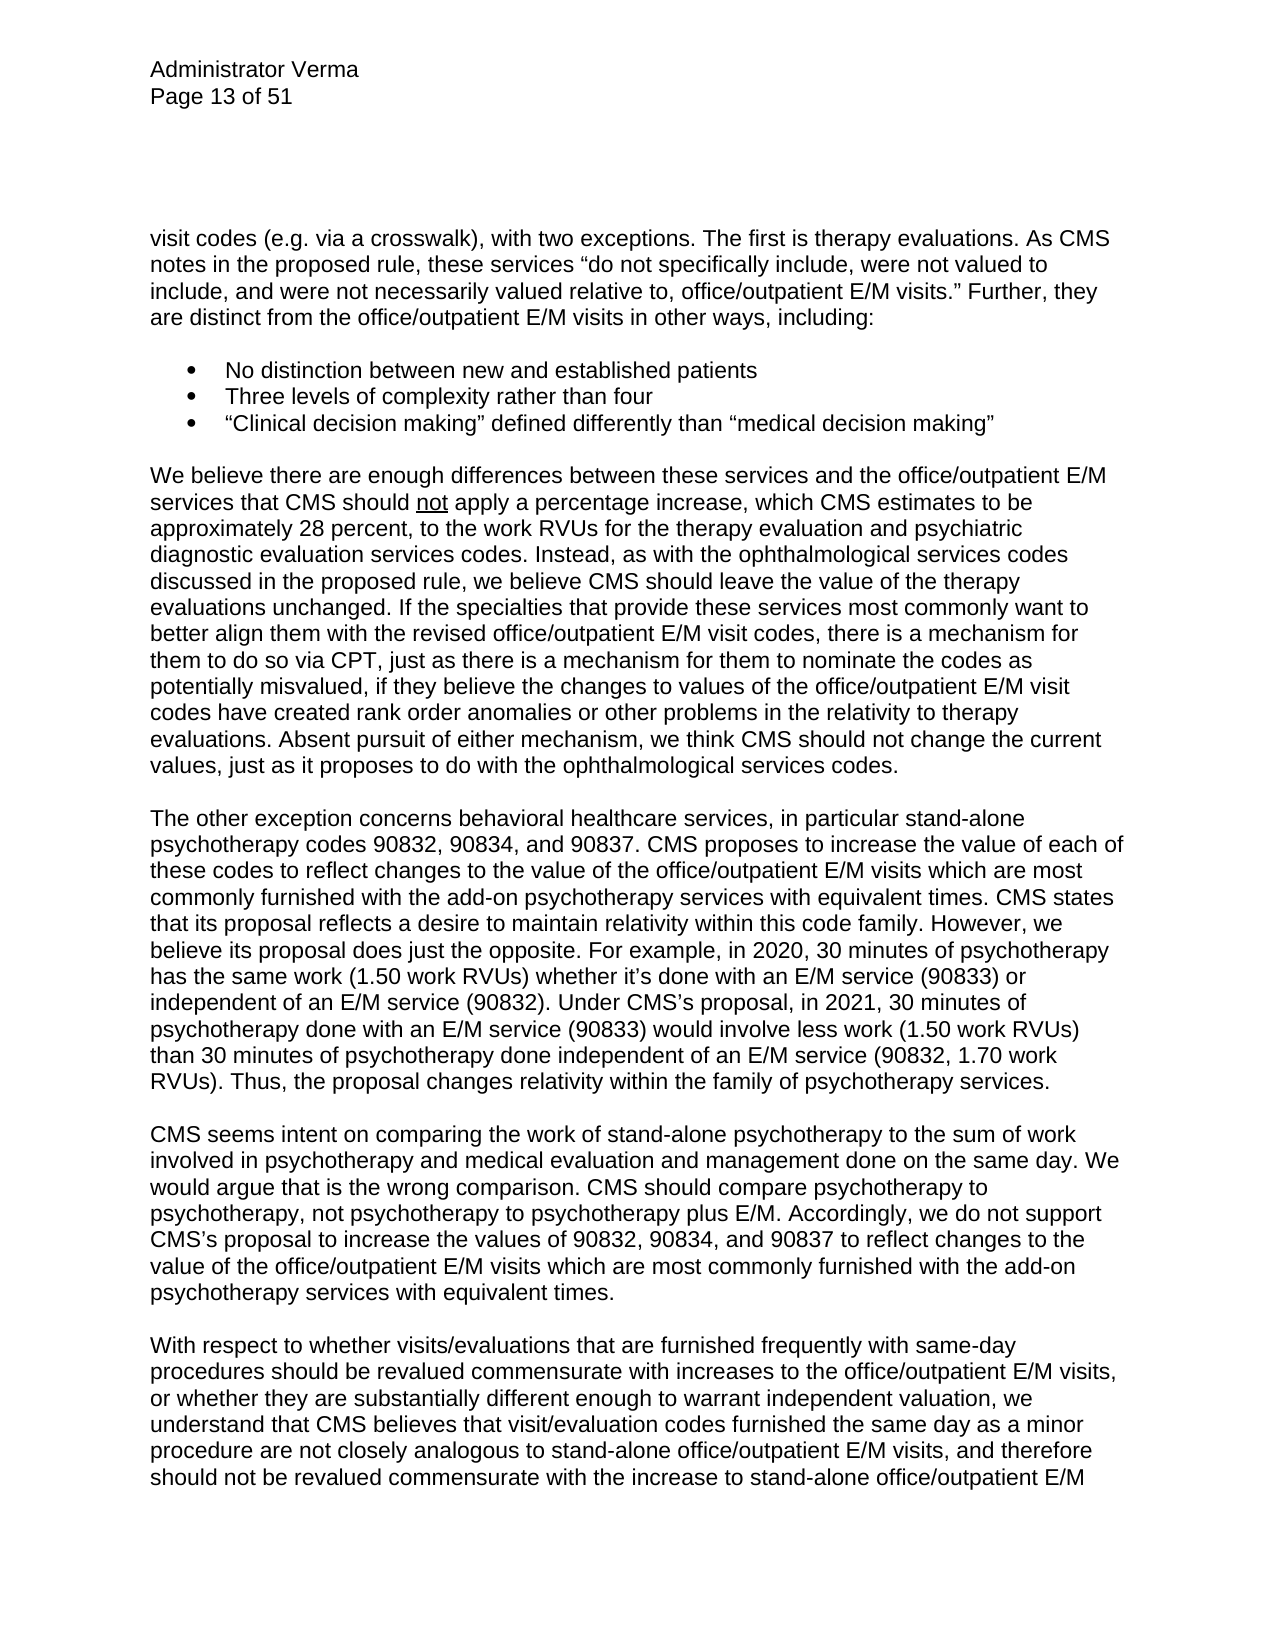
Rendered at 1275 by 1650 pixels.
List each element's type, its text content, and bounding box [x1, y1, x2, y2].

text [150, 1332, 1125, 1490]
text The other exception concerns behavioral healthcare services, in particular stand-alone psychotherapy codes 90832, 90834, and 90837. CMS proposes to increase the value of each of these codes to reflect changes to the value of the office/outpatient E/M visits which are most commonly furnished with the add-on psychotherapy services with equivalent times. CMS states that its proposal reflects a desire to maintain relativity within this code family. However, we believe its proposal does just the opposite. For example, in 2020, 30 minutes of psychotherapy has the same work (1.50 work RVUs) whether it’s done with an E/M service (90833) or independent of an E/M service (90832). Under CMS’s proposal, in 2021, 30 minutes of psychotherapy done with an E/M service (90833) would involve less work (1.50 work RVUs) than 30 minutes of psychotherapy done independent of an E/M service (90832, 1.70 work RVUs). Thus, the proposal changes relativity within the family of psychotherapy services. [150, 805, 1125, 1095]
list No distinction between new and established patients [187, 357, 1125, 383]
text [150, 225, 1125, 330]
text We believe there are enough differences between these services and the office/outpatient E/M services that CMS should not apply a percentage increase, which CMS estimates to be approximately 28 percent, to the work RVUs for the therapy evaluation and psychiatric diagnostic evaluation services codes. Instead, as with the ophthalmological services codes discussed in the proposed rule, we believe CMS should leave the value of the therapy evaluations unchanged. If the specialties that provide these services most commonly want to better align them with the revised office/outpatient E/M visit codes, there is a mechanism for them to do so via CPT, just as there is a mechanism for them to nominate the codes as potentially misvalued, if they believe the changes to values of the office/outpatient E/M visit codes have created rank order anomalies or other problems in the relativity to therapy evaluations. Absent pursuit of either mechanism, we think CMS should not change the current values, just as it proposes to do with the ophthalmological services codes. [150, 462, 1125, 778]
text CMS seems intent on comparing the work of stand-alone psychotherapy to the sum of work involved in psychotherapy and medical evaluation and management done on the same day. We would argue that is the wrong comparison. CMS should compare psychotherapy to psychotherapy, not psychotherapy to psychotherapy plus E/M. Accordingly, we do not support CMS’s proposal to increase the values of 90832, 90834, and 90837 to reflect changes to the value of the office/outpatient E/M visits which are most commonly furnished with the add-on psychotherapy services with equivalent times. [150, 1121, 1125, 1306]
list “Clinical decision making” defined differently than “medical decision making” [187, 409, 1125, 436]
list Three levels of complexity rather than four [187, 383, 1125, 409]
